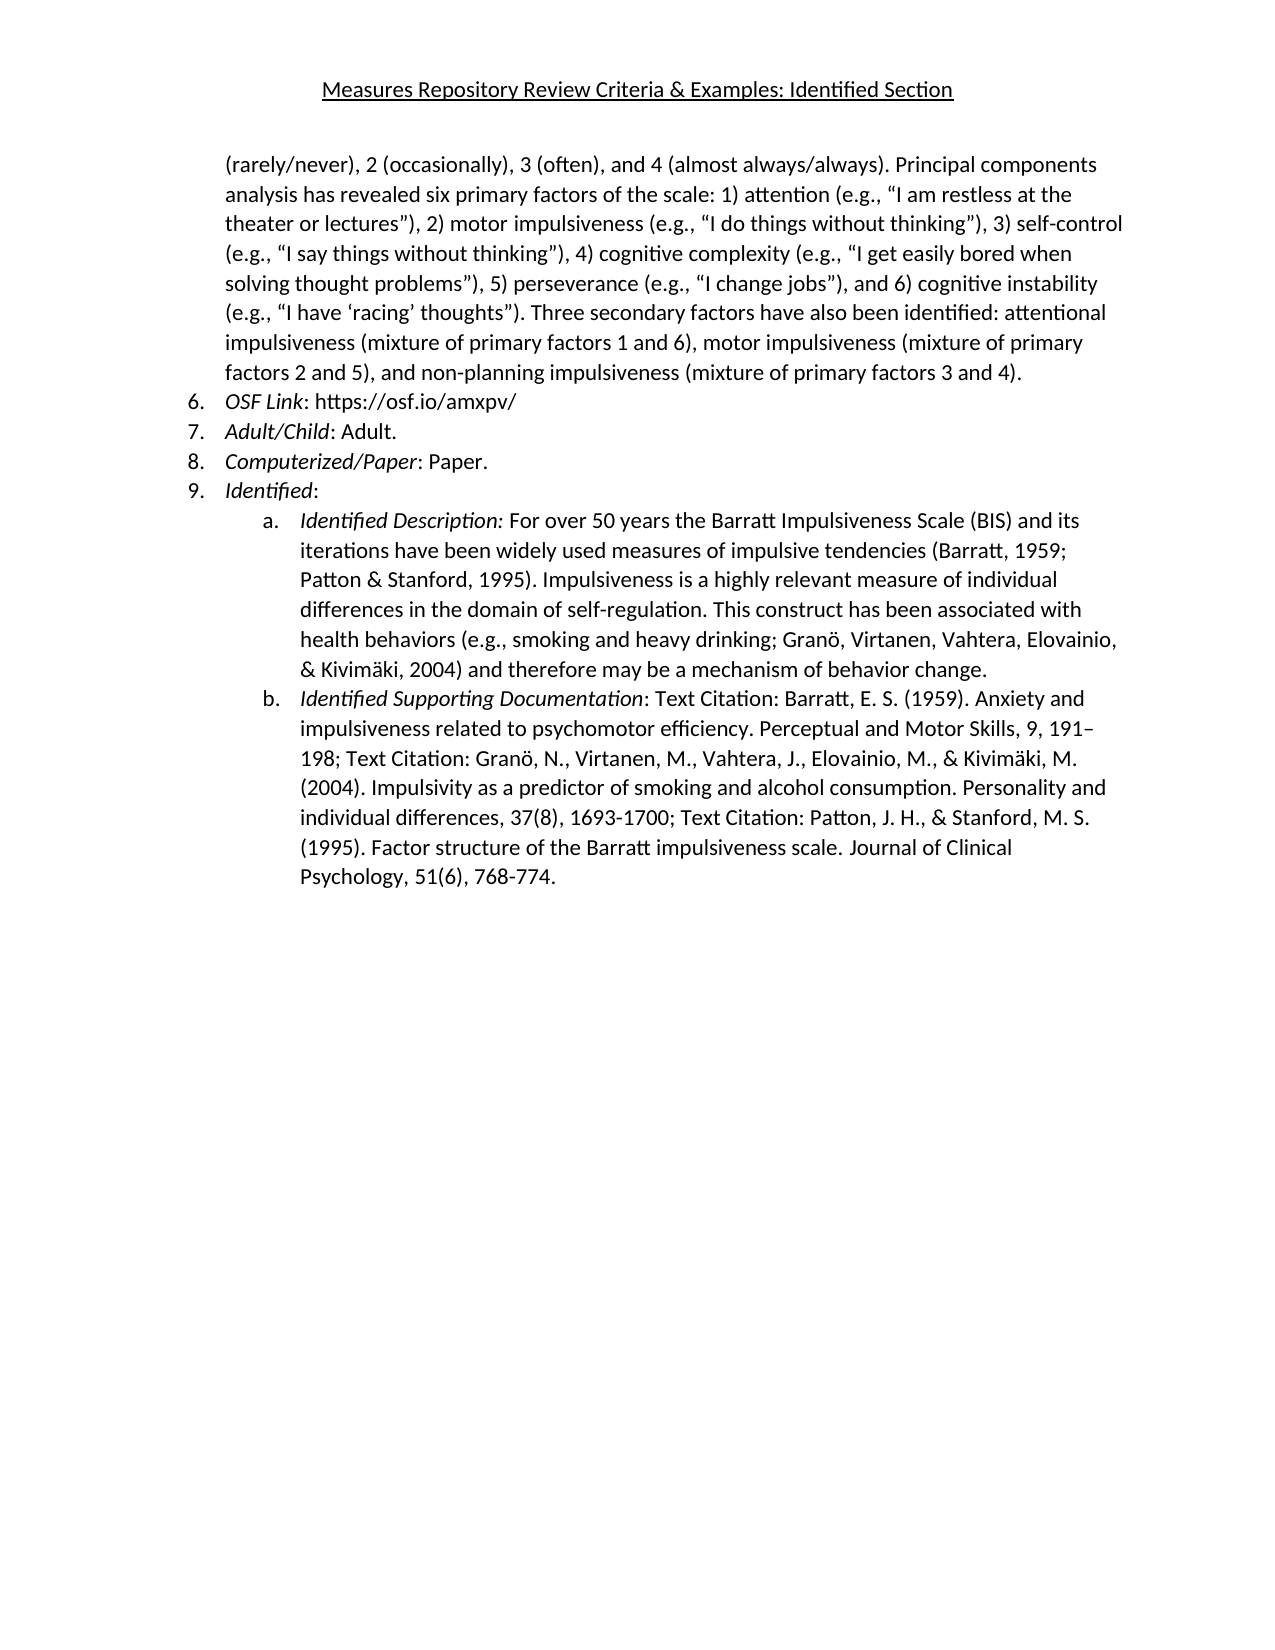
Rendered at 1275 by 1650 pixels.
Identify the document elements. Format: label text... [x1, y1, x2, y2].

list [187, 150, 1125, 386]
list OSF Link: https://osf.io/amxpv/ [187, 387, 1125, 416]
list Computerized/Paper: Paper. [187, 447, 1125, 475]
list Identified Supporting Documentation: Text Citation: Barratt, E. S. (1959). Anxiety and impulsiveness related to psychomotor efficiency. Perceptual and Motor Skills, 9, 191–198; Text Citation: Granö, N., Virtanen, M., Vahtera, J., Elovainio, M., & Kivimäki, M. (2004). Impulsivity as a predictor of smoking and alcohol consumption. Personality and individual differences, 37(8), 1693-1700; Text Citation: Patton, J. H., & Stanford, M. S. (1995). Factor structure of the Barratt impulsiveness scale. Journal of Clinical Psychology, 51(6), 768-774. [262, 684, 1125, 891]
list Adult/Child: Adult. [187, 417, 1125, 445]
list Identified: [187, 477, 1125, 504]
list Identified Description: For over 50 years the Barratt Impulsiveness Scale (BIS) and its iterations have been widely used measures of impulsive tendencies (Barratt, 1959; Patton & Stanford, 1995). Impulsiveness is a highly relevant measure of individual differences in the domain of self-regulation. This construct has been associated with health behaviors (e.g., smoking and heavy drinking; Granö, Virtanen, Vahtera, Elovainio, & Kivimäki, 2004) and therefore may be a mechanism of behavior change. [262, 506, 1125, 683]
